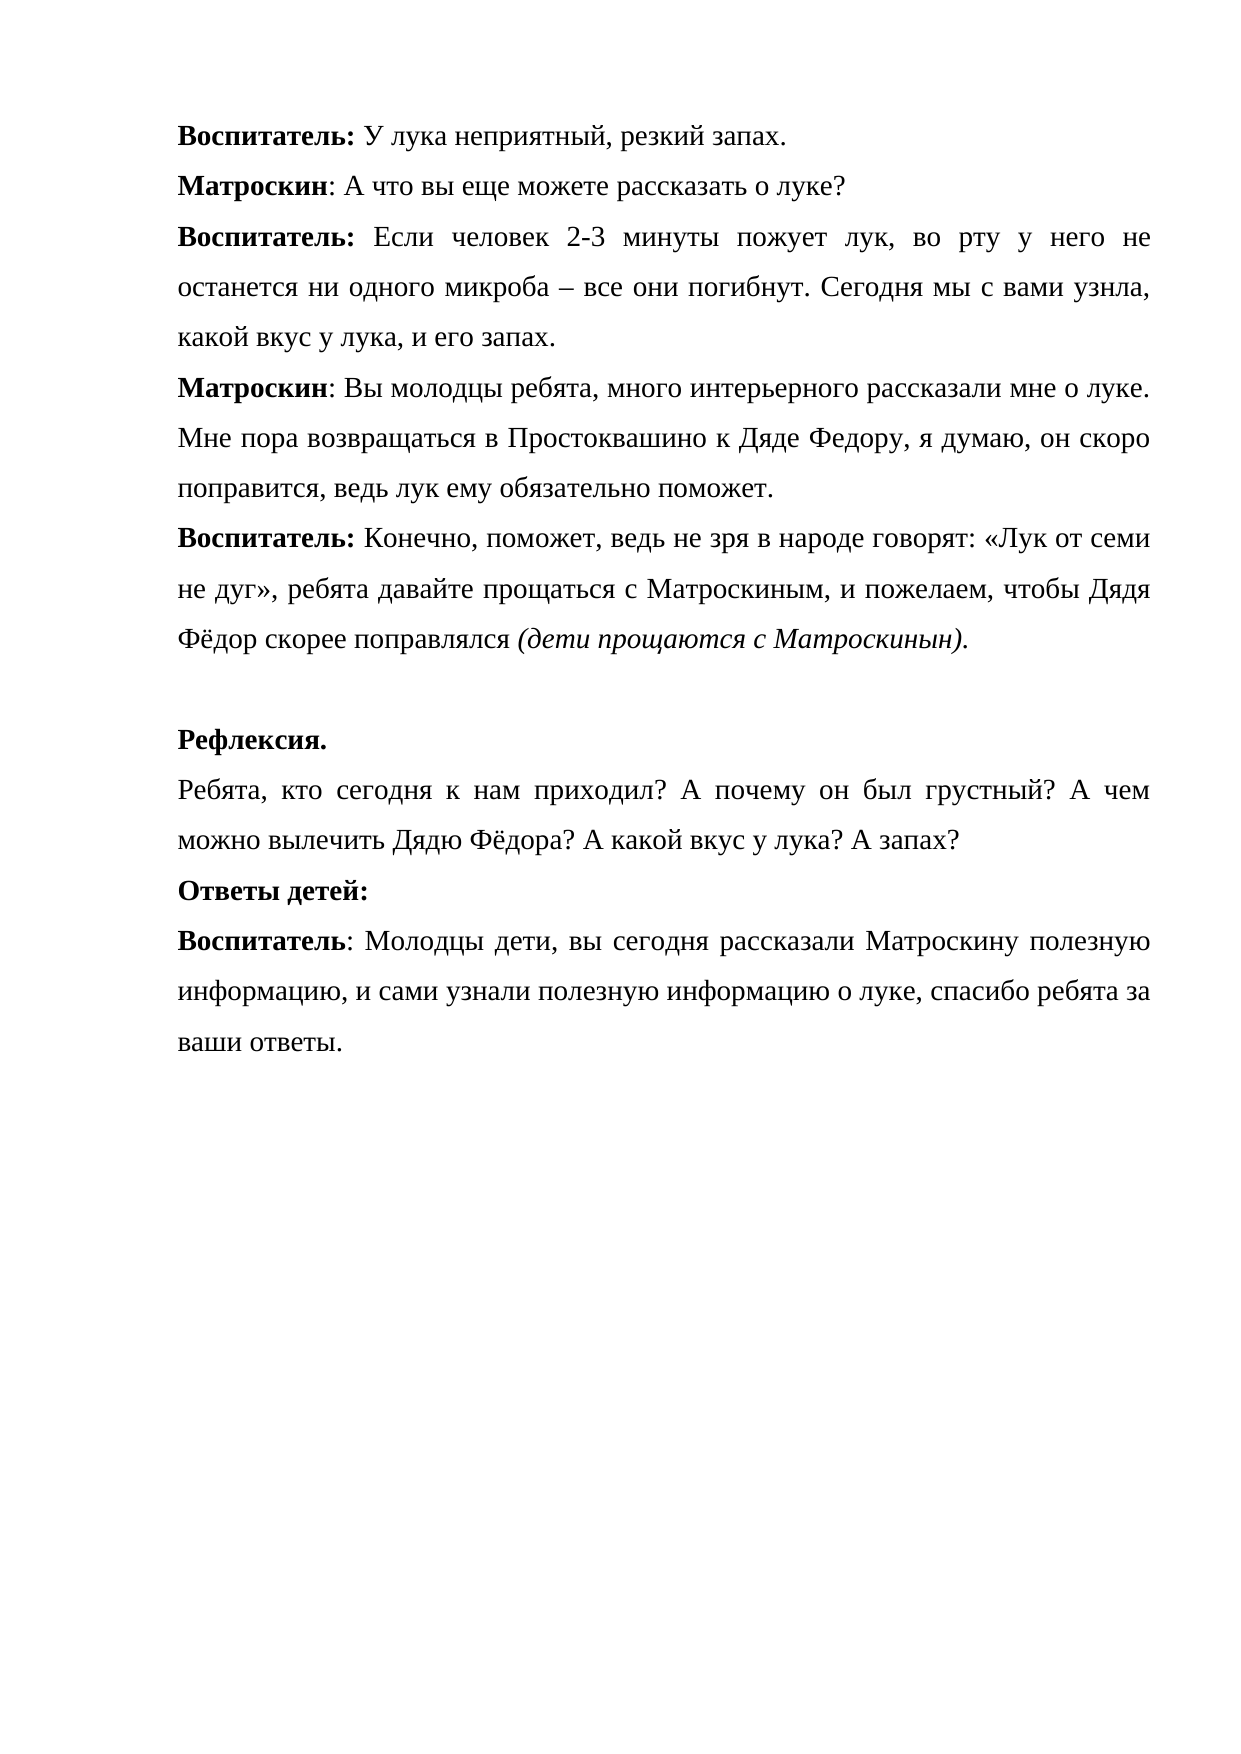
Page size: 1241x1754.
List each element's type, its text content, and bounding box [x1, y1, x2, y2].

text Ответы детей: [177, 873, 1152, 906]
text Воспитатель: Конечно, поможет, ведь не зря в народе говорят: «Лук от семи не дуг», ребята давайте прощаться с Матроскиным, и пожелаем, чтобы Дядя Фёдор скорее поправлялся (дети прощаются с Матроскинын). [177, 521, 1152, 655]
text Матроскин: Вы молодцы ребята, много интерьерного рассказали мне о луке. Мне пора возвращаться в Простоквашино к Дяде Федору, я думаю, он скоро поправится, ведь лук ему обязательно поможет. [177, 370, 1152, 504]
text Воспитатель: Если человек 2-3 минуты пожует лук, во рту у него не останется ни одного микроба – все они погибнут. Сегодня мы с вами узнла, какой вкус у лука, и его запах. [177, 219, 1152, 353]
text Рефлексия. [177, 722, 1152, 755]
text Матроскин: А что вы еще можете рассказать о луке? [177, 168, 1152, 202]
text Ребята, кто сегодня к нам приходил? А почему он был грустный? А чем можно вылечить Дядю Фёдора? А какой вкус у лука? А запах? [177, 772, 1152, 856]
text Воспитатель: У лука неприятный, резкий запах. [177, 118, 1152, 152]
text Воспитатель: Молодцы дети, вы сегодня рассказали Матроскину полезную информацию, и сами узнали полезную информацию о луке, спасибо ребята за ваши ответы. [177, 923, 1152, 1057]
